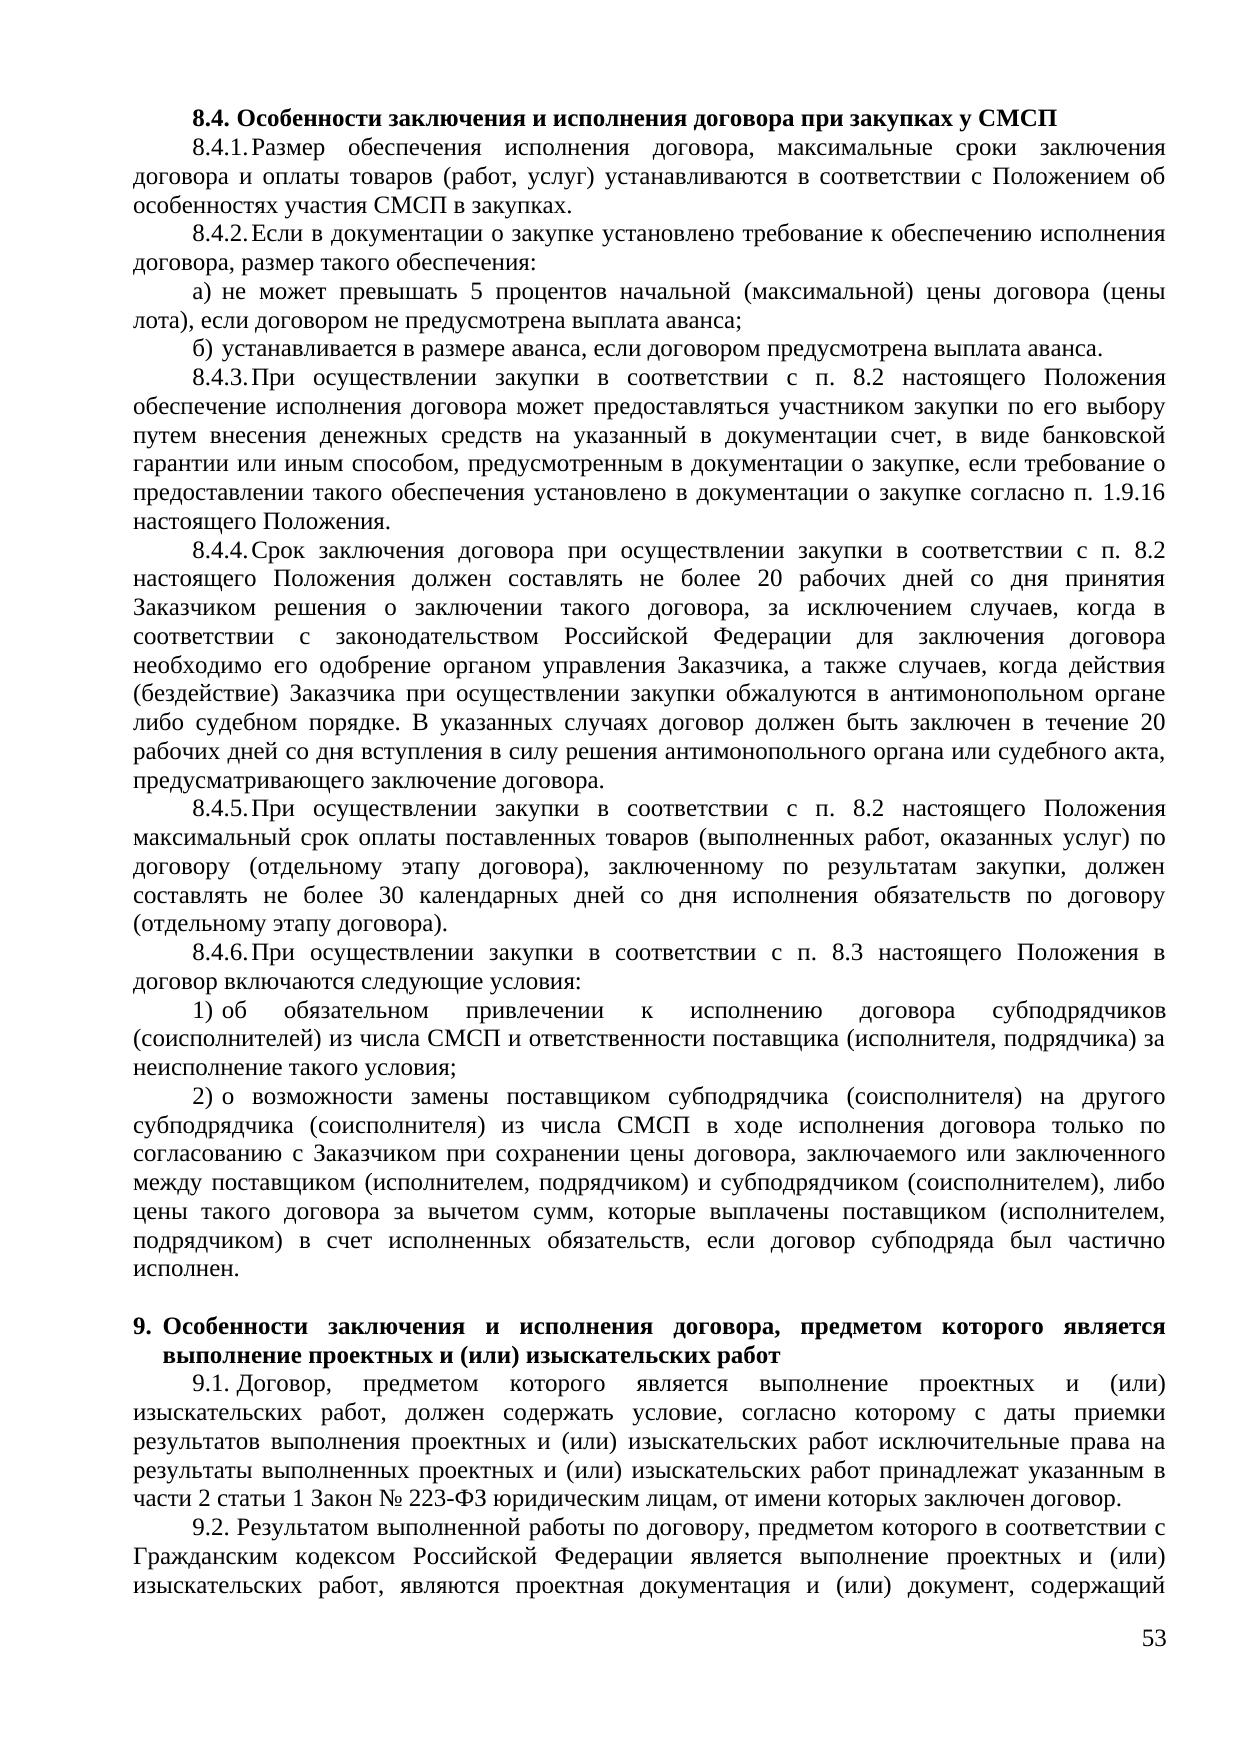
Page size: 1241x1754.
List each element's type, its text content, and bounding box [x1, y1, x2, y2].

list При осуществлении закупки в соответствии с п. 8.2 настоящего Положения обеспечение исполнения договора может предоставляться участником закупки по его выбору путем внесения денежных средств на указанный в документации счет, в виде банковской гарантии или иным способом, предусмотренным в документации о закупке, если требование о предоставлении такого обеспечения установлено в документации о закупке согласно п. 1.9.16 настоящего Положения. [133, 362, 1167, 535]
list Особенности заключения и исполнения договора при закупках у СМСП [133, 103, 1167, 132]
list Если в документации о закупке установлено требование к обеспечению исполнения договора, размер такого обеспечения: [133, 218, 1167, 276]
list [133, 1512, 1167, 1598]
list При осуществлении закупки в соответствии с п. 8.2 настоящего Положения максимальный срок оплаты поставленных товаров (выполненных работ, оказанных услуг) по договору (отдельному этапу договора), заключенному по результатам закупки, должен составлять не более 30 календарных дней со дня исполнения обязательств по договору (отдельному этапу договора). [133, 793, 1167, 937]
list Договор, предметом которого является выполнение проектных и (или) изыскательских работ, должен содержать условие, согласно которому с даты приемки результатов выполнения проектных и (или) изыскательских работ исключительные права на результаты выполненных проектных и (или) изыскательских работ принадлежат указанным в части 2 статьи 1 Закон № 223-ФЗ юридическим лицам, от имени которых заключен договор. [133, 1368, 1167, 1512]
list не может превышать 5 процентов начальной (максимальной) цены договора (цены лота), если договором не предусмотрена выплата аванса; [133, 276, 1167, 333]
list Особенности заключения и исполнения договора, предметом которого является выполнение проектных и (или) изыскательских работ [133, 1311, 1167, 1368]
list о возможности замены поставщиком субподрядчика (соисполнителя) на другого субподрядчика (соисполнителя) из числа СМСП в ходе исполнения договора только по согласованию с Заказчиком при сохранении цены договора, заключаемого или заключенного между поставщиком (исполнителем, подрядчиком) и субподрядчиком (соисполнителем), либо цены такого договора за вычетом сумм, которые выплачены поставщиком (исполнителем, подрядчиком) в счет исполненных обязательств, если договор субподряда был частично исполнен. [133, 1081, 1167, 1282]
list Срок заключения договора при осуществлении закупки в соответствии с п. 8.2 настоящего Положения должен составлять не более 20 рабочих дней со дня принятия Заказчиком решения о заключении такого договора, за исключением случаев, когда в соответствии с законодательством Российской Федерации для заключения договора необходимо его одобрение органом управления Заказчика, а также случаев, когда действия (бездействие) Заказчика при осуществлении закупки обжалуются в антимонопольном органе либо судебном порядке. В указанных случаях договор должен быть заключен в течение 20 рабочих дней со дня вступления в силу решения антимонопольного органа или судебного акта, предусматривающего заключение договора. [133, 535, 1167, 793]
list устанавливается в размере аванса, если договором предусмотрена выплата аванса. [133, 333, 1167, 362]
list об обязательном привлечении к исполнению договора субподрядчиков (соисполнителей) из числа СМСП и ответственности поставщика (исполнителя, подрядчика) за неисполнение такого условия; [133, 995, 1167, 1081]
list При осуществлении закупки в соответствии с п. 8.3 настоящего Положения в договор включаются следующие условия: [133, 937, 1167, 995]
list Размер обеспечения исполнения договора, максимальные сроки заключения договора и оплаты товаров (работ, услуг) устанавливаются в соответствии с Положением об особенностях участия СМСП в закупках. [133, 132, 1167, 218]
